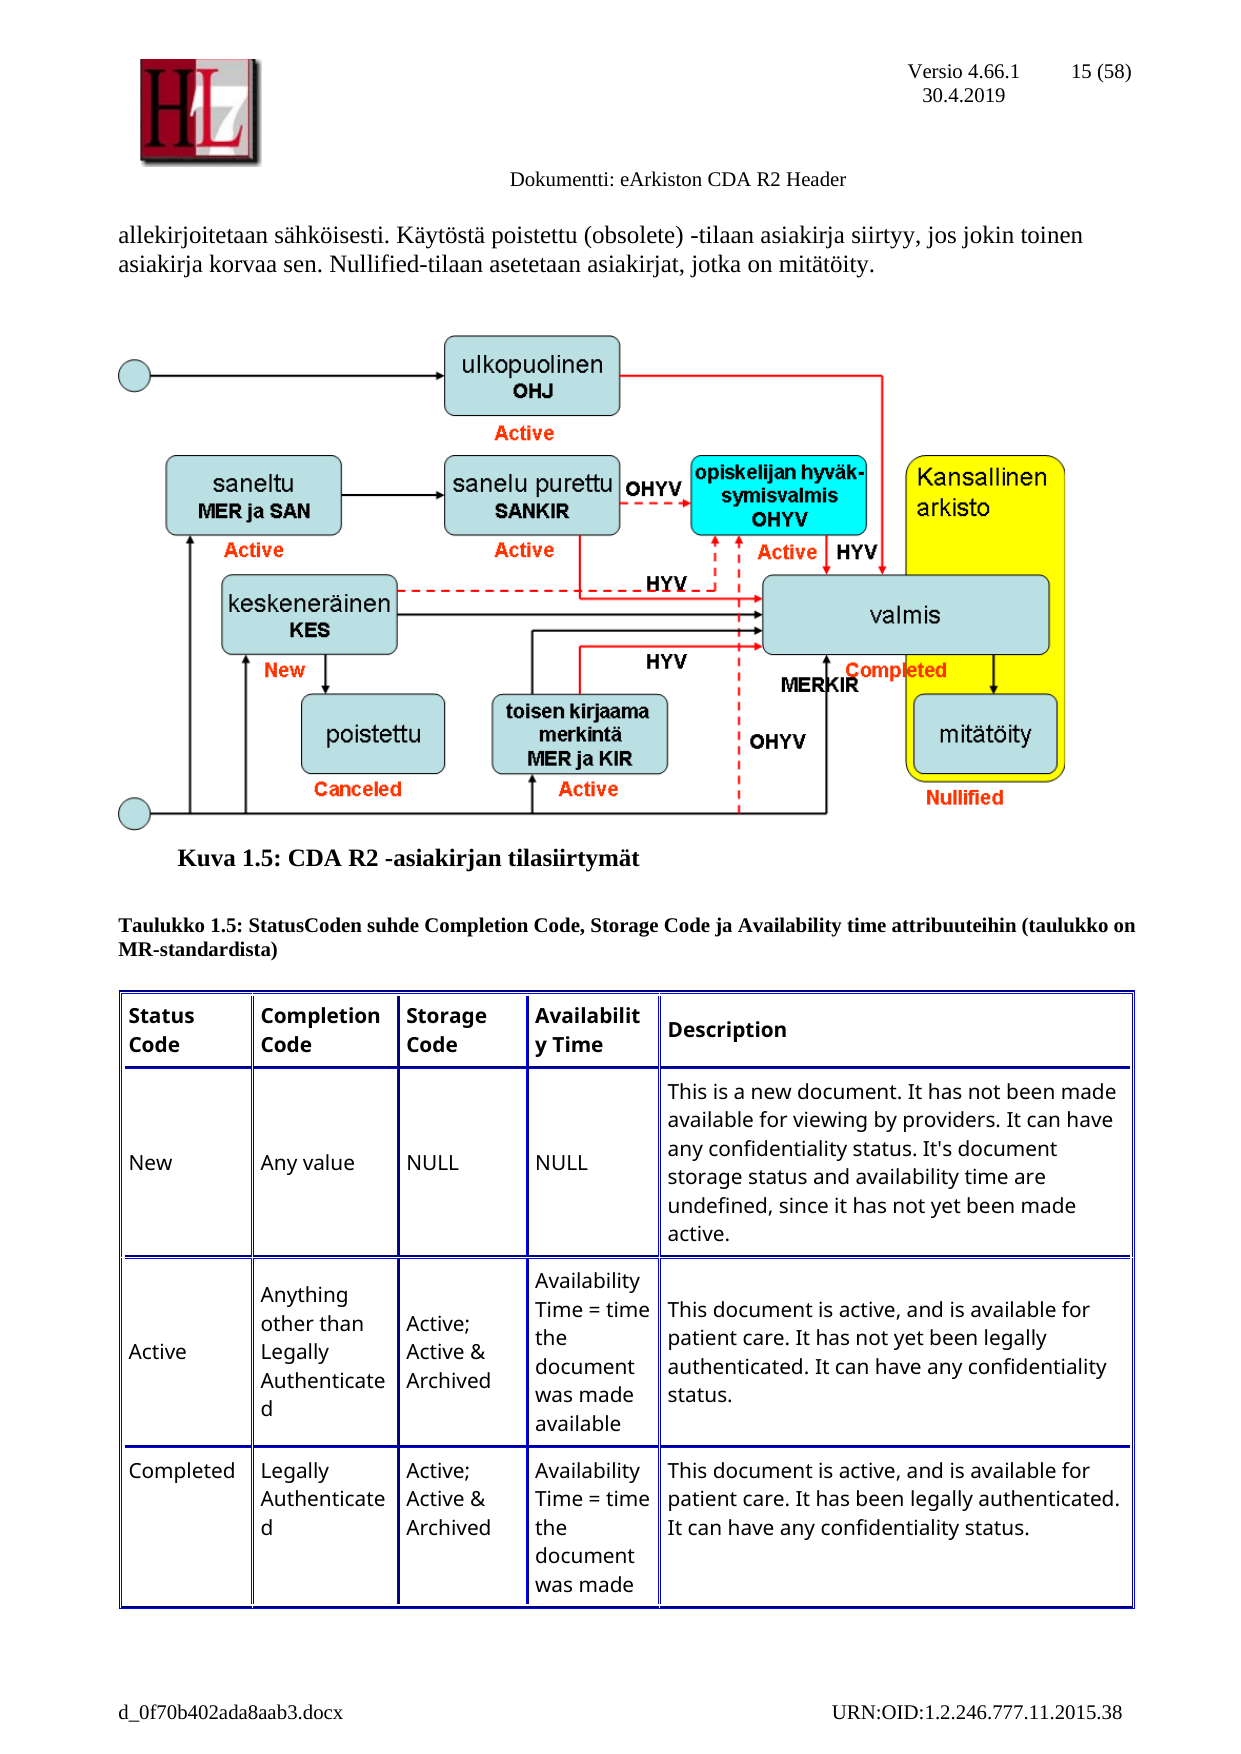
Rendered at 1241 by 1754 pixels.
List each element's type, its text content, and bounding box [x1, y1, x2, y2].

table_cell Active [122, 1255, 251, 1445]
table_cell This document is active, and is available for patient care. It has not yet been legally authenticated. It can have any confidentiality status. [661, 1255, 1132, 1445]
table_cell Any value [254, 1069, 397, 1255]
table_cell Active; Active & Archived [400, 1259, 526, 1445]
table_cell Availability Time = time the document was made available [527, 1448, 660, 1606]
table_cell New [122, 1066, 251, 1255]
text Kuva 1.5: CDA R2 -asiakirjan tilasiirtymät [148, 843, 1152, 872]
table_cell NULL [400, 1069, 526, 1255]
table_header Description [660, 994, 1132, 1066]
table_cell Legally Authenticated [253, 1448, 398, 1606]
table_cell Completed [122, 1445, 253, 1606]
table_header Status Code [122, 994, 253, 1066]
text Taulukko 1.5: StatusCoden suhde Completion Code, Storage Code ja Availability time attribuuteihin (taulukko on MR-standardista) [118, 913, 1152, 961]
table_cell Availability Time = time the document was made available [529, 1259, 658, 1445]
table_cell This is a new document. It has not been made available for viewing by providers. It can have any confidentiality status. It's document storage status and availability time are undefined, since it has not yet been made active. [661, 1066, 1132, 1255]
table_cell This document is active, and is available for patient care. It has been legally authenticated. It can have any confidentiality status. [660, 1445, 1132, 1606]
table_header Completion Code [253, 994, 398, 1066]
table_header Availability Time [527, 994, 660, 1066]
table_cell Anything other than Legally Authenticated [254, 1259, 397, 1445]
picture [140, 59, 263, 167]
table_header Storage Code [398, 994, 527, 1066]
picture [118, 335, 1065, 831]
table_cell NULL [529, 1069, 658, 1255]
table_cell Active; Active & Archived [398, 1448, 527, 1606]
